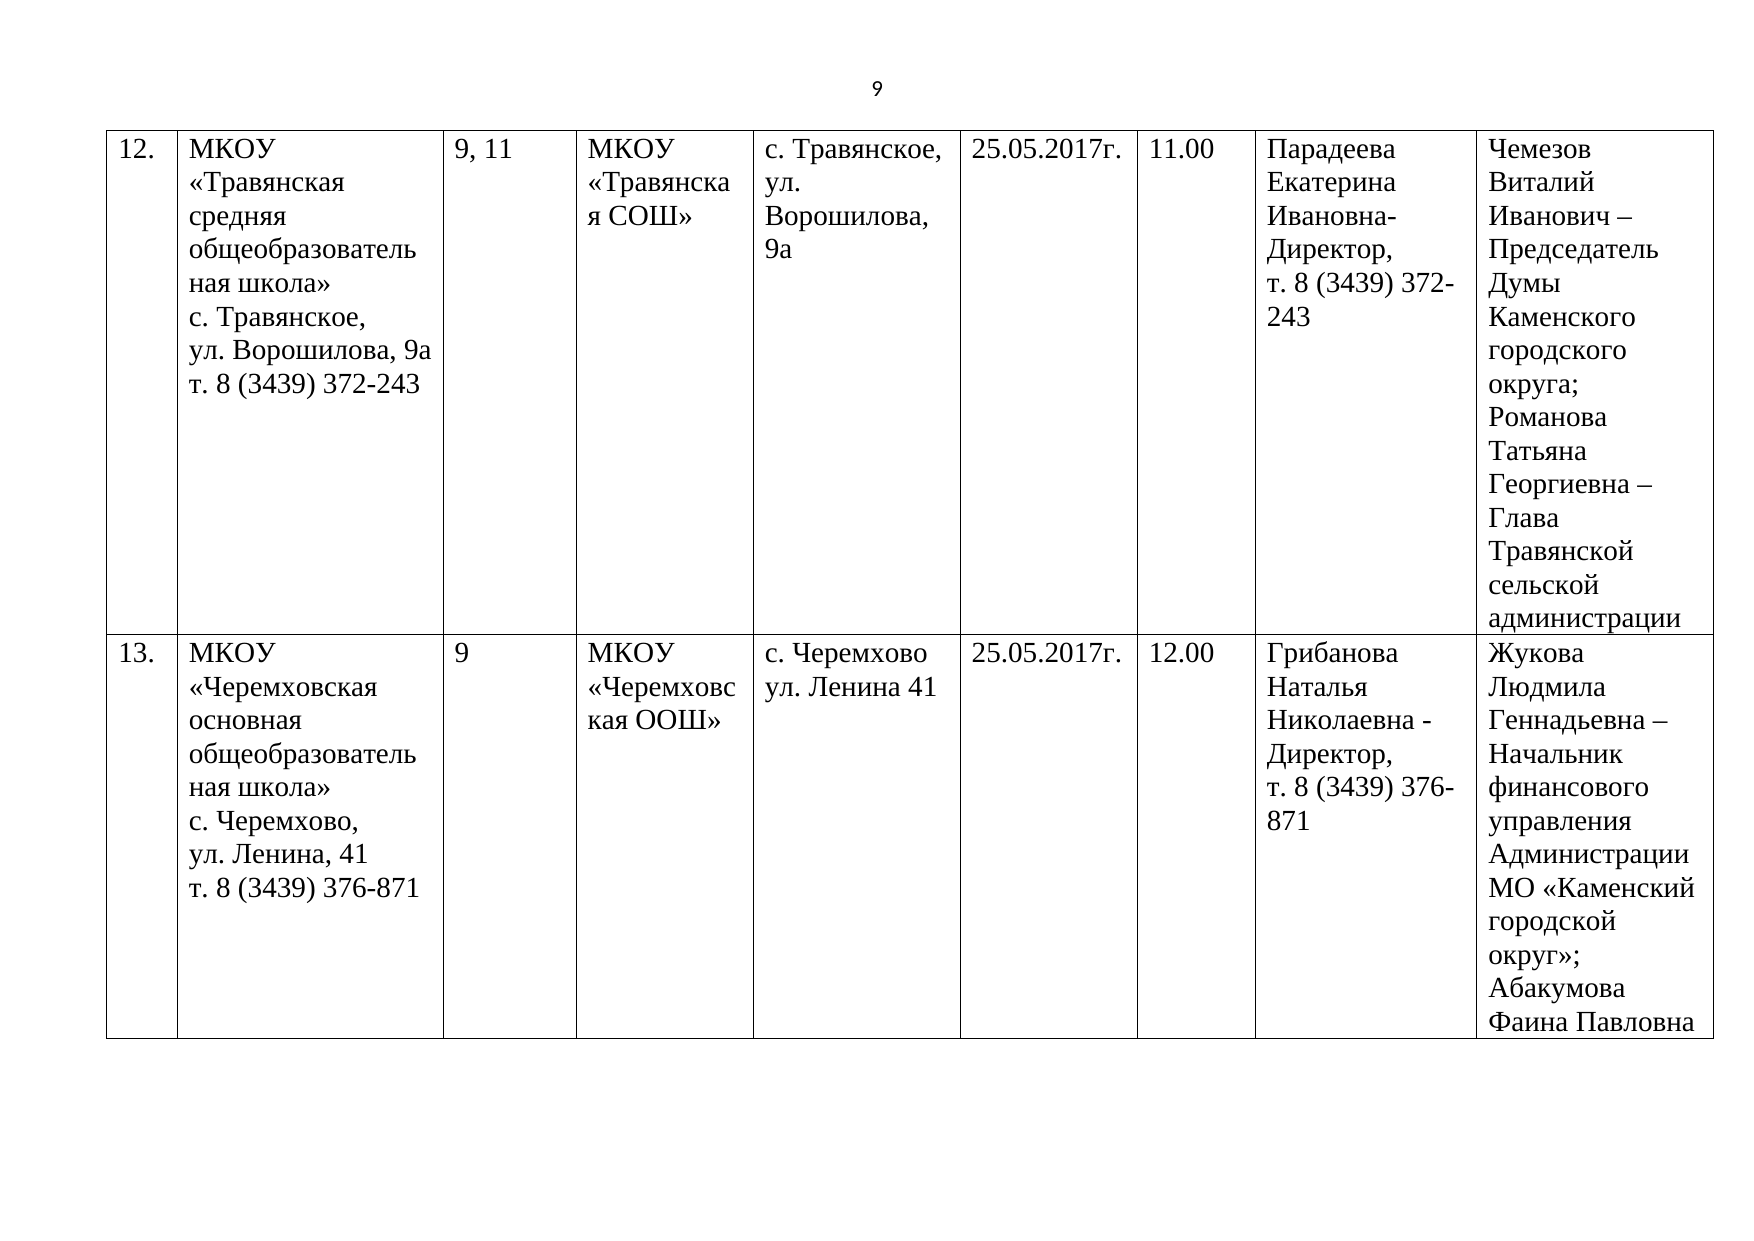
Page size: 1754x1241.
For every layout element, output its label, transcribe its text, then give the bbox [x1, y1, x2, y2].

table_cell МКОУ «Травянская средняя общеобразовательная школа» с. Травянское, ул. Ворошилова, 9а т. 8 (3439) 372-243 [178, 131, 443, 634]
table_cell 9, 11 [444, 131, 576, 634]
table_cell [1256, 635, 1476, 1038]
table_cell МКОУ «Травянская СОШ» [577, 131, 753, 634]
table_cell 13. [107, 635, 177, 1038]
table_cell 25.05.2017г. [961, 635, 1137, 1038]
table_cell 25.05.2017г. [961, 131, 1137, 634]
table_cell с. Травянское, ул. Ворошилова, 9а [754, 131, 960, 634]
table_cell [1477, 635, 1713, 1038]
table_cell 12. [107, 131, 177, 634]
table_cell Парадеева Екатерина Ивановна- Директор, т. 8 (3439) 372-243 [1256, 131, 1476, 634]
table_cell Чемезов Виталий Иванович – Председатель Думы Каменского городского округа; Романова Татьяна Георгиевна – Глава Травянской сельской администрации [1477, 131, 1713, 634]
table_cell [577, 635, 753, 1038]
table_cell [178, 635, 443, 1038]
table_cell 9 [444, 635, 576, 1038]
table_cell 12.00 [1138, 635, 1255, 1038]
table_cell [754, 635, 960, 1038]
table_cell 11.00 [1138, 131, 1255, 634]
